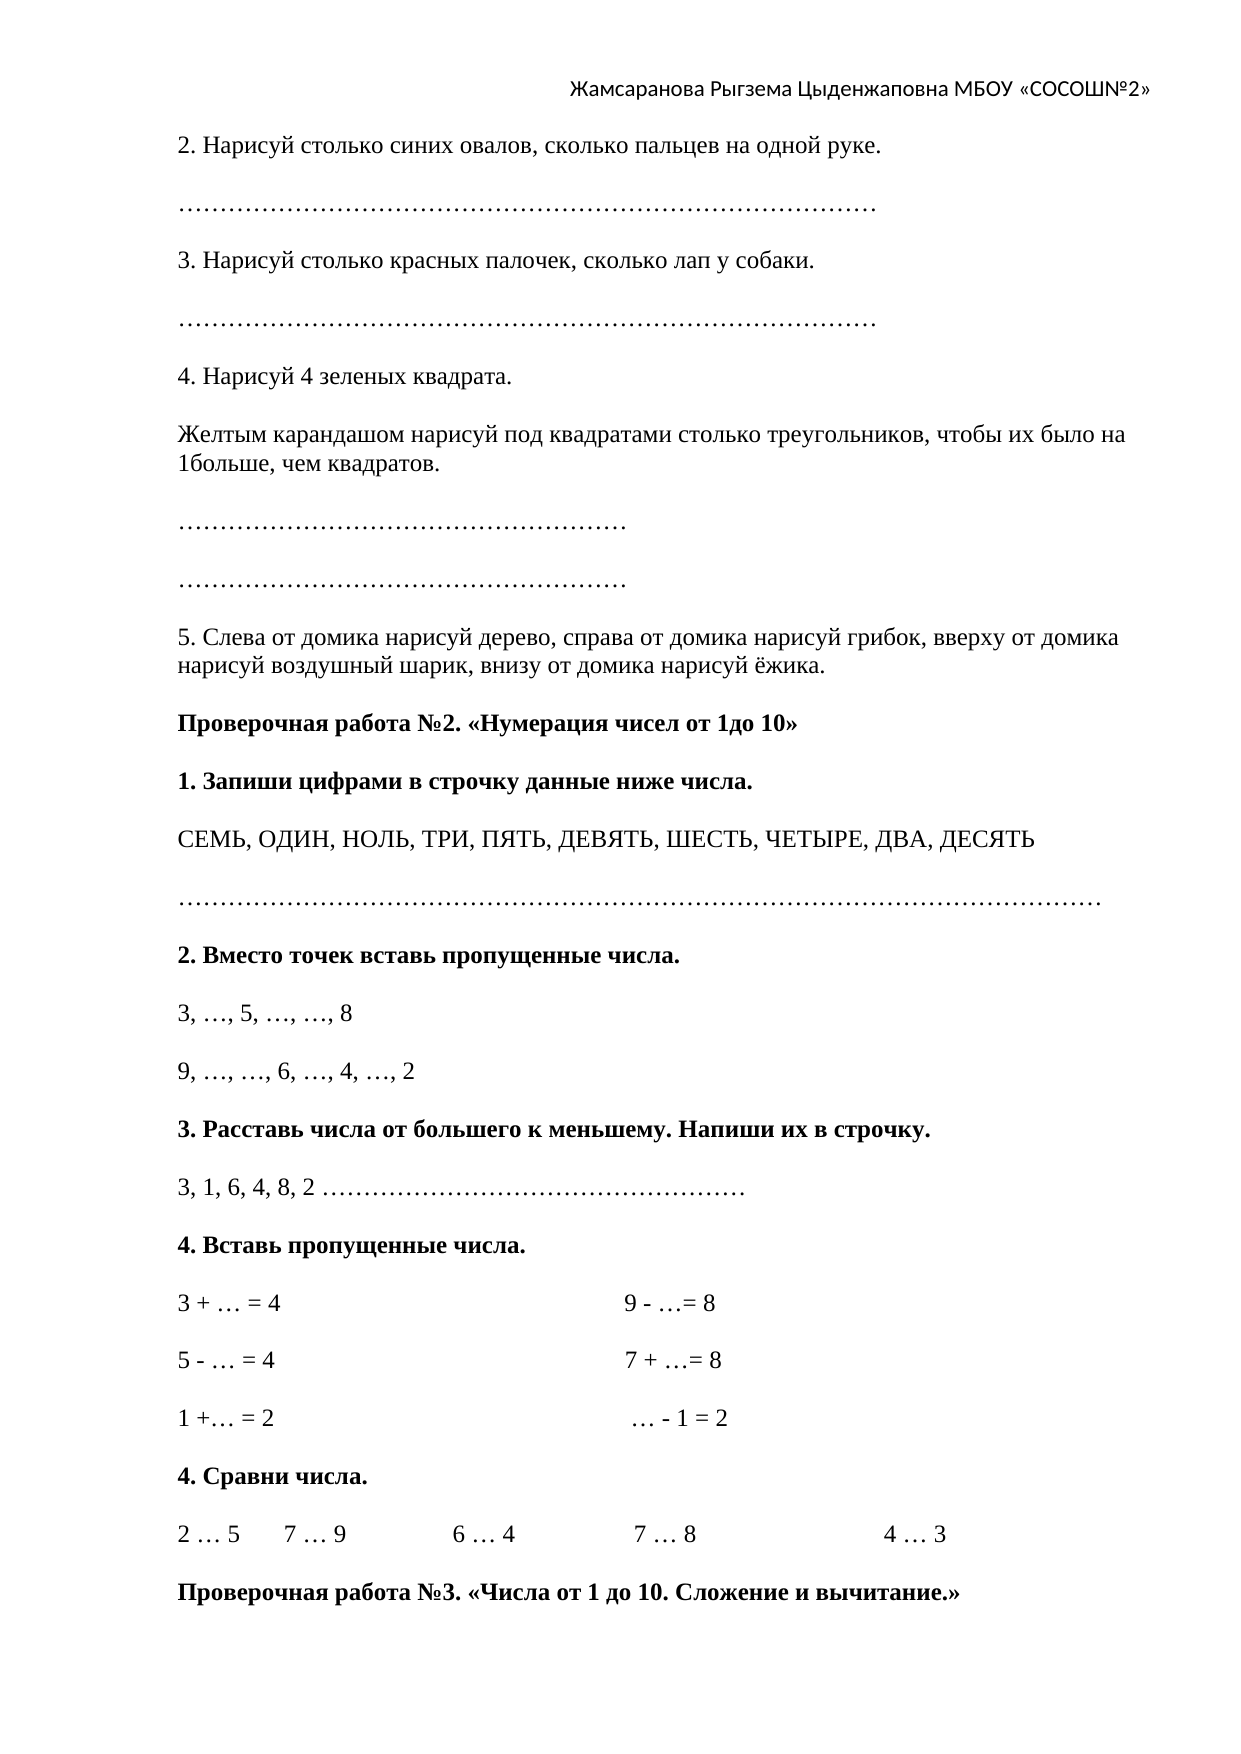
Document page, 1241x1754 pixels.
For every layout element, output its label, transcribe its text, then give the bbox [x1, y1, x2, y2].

text 9, …, …, 6, …, 4, …, 2 [177, 1056, 1152, 1085]
text 5. Слева от домика нарисуй дерево, справа от домика нарисуй грибок, вверху от домика нарисуй воздушный шарик, внизу от домика нарисуй ёжика. [177, 622, 1152, 679]
text 3, …, 5, …, …, 8 [177, 998, 1152, 1027]
text Желтым карандашом нарисуй под квадратами столько треугольников, чтобы их было на 1больше, чем квадратов. [177, 419, 1152, 477]
text 3. Расставь числа от большего к меньшему. Напиши их в строчку. [177, 1114, 1152, 1143]
text 4. Нарисуй 4 зеленых квадрата. [177, 361, 1152, 390]
text 4. Вставь пропущенные числа. [177, 1230, 1152, 1258]
text ………………………………………………………………………………………………… [177, 882, 1152, 911]
text Проверочная работа №2. «Нумерация чисел от 1до 10» [177, 708, 1152, 737]
text 1 +… = 2 … - 1 = 2 [177, 1403, 1152, 1432]
text 1. Запиши цифрами в строчку данные ниже числа. [177, 766, 1152, 795]
text 2 … 5 7 … 9 6 … 4 7 … 8 4 … 3 [177, 1519, 1152, 1548]
text 3 + … = 4 9 - …= 8 [177, 1288, 1152, 1316]
text ………………………………………………………………………… [177, 303, 1152, 332]
text 5 - … = 4 7 + …= 8 [177, 1346, 1152, 1374]
text 3. Нарисуй столько красных палочек, сколько лап у собаки. [177, 246, 1152, 274]
text ……………………………………………… [177, 506, 1152, 535]
text ………………………………………………………………………… [177, 188, 1152, 216]
text 4. Сравни числа. [177, 1461, 1152, 1490]
text 2. Вместо точек вставь пропущенные числа. [177, 940, 1152, 969]
text Проверочная работа №3. «Числа от 1 до 10. Сложение и вычитание.» [177, 1577, 1152, 1606]
text 3, 1, 6, 4, 8, 2 …………………………………………… [177, 1172, 1152, 1201]
text ……………………………………………… [177, 564, 1152, 593]
text СЕМЬ, ОДИН, НОЛЬ, ТРИ, ПЯТЬ, ДЕВЯТЬ, ШЕСТЬ, ЧЕТЫРЕ, ДВА, ДЕСЯТЬ [177, 824, 1152, 853]
text 2. Нарисуй столько синих овалов, сколько пальцев на одной руке. [177, 130, 1152, 158]
